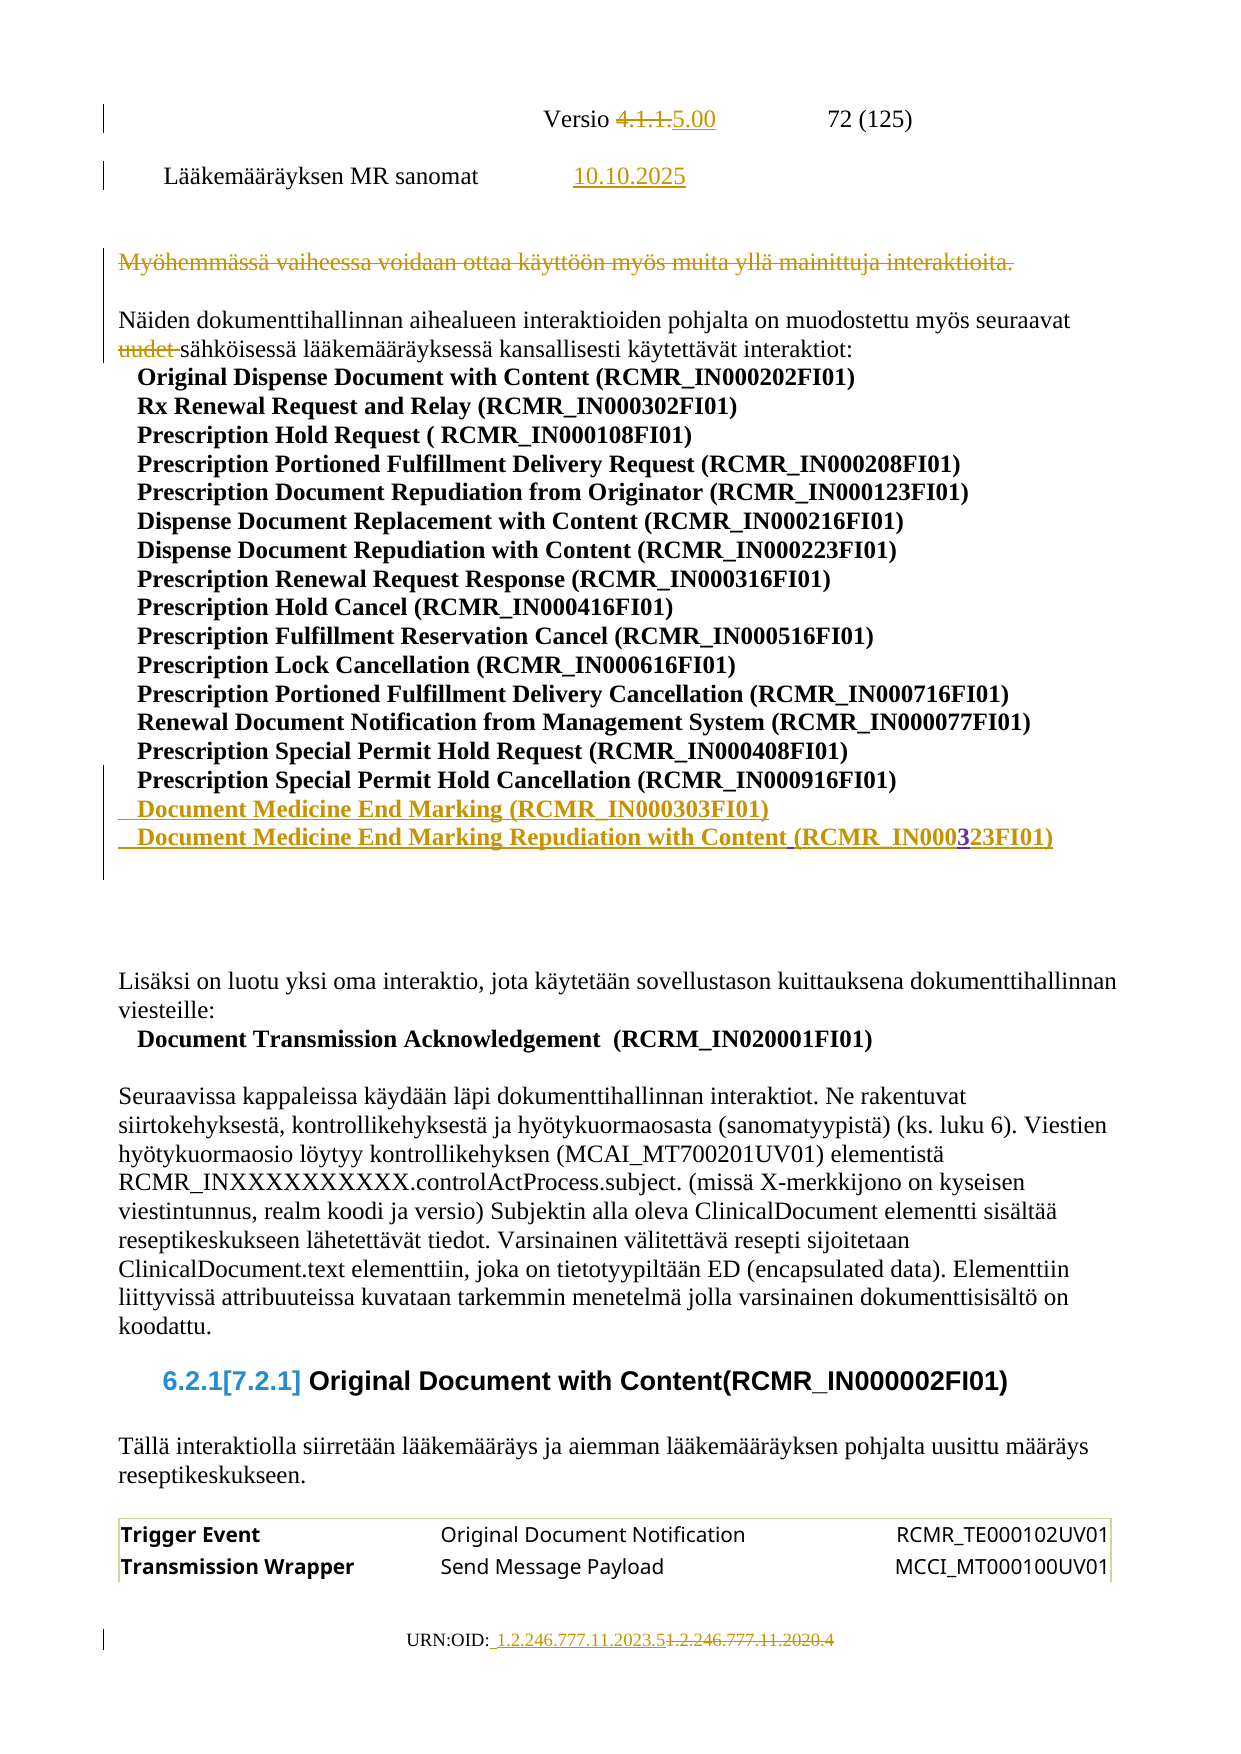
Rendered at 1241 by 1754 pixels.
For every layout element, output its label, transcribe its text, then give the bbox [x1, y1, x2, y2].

text Prescription Lock Cancellation (RCMR_IN000616FI01) [118, 650, 1122, 679]
text Original Dispense Document with Content (RCMR_IN000202FI01) [118, 362, 1122, 391]
text Näiden dokumenttihallinnan aihealueen interaktioiden pohjalta on muodostettu myös seuraavat sähköisessä lääkemääräyksessä kansallisesti käytettävät interaktiot: [118, 305, 1122, 362]
text Dispense Document Replacement with Content (RCMR_IN000216FI01) [118, 506, 1122, 535]
text Lisäksi on luotu yksi oma interaktio, jota käytetään sovellustason kuittauksena dokumenttihallinnan viesteille: [118, 966, 1122, 1024]
text Prescription Portioned Fulfillment Delivery Request (RCMR_IN000208FI01) [118, 449, 1122, 477]
text Prescription Hold Cancel (RCMR_IN000416FI01) [118, 592, 1122, 621]
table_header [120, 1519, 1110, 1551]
text Prescription Document Repudiation from Originator (RCMR_IN000123FI01) [118, 477, 1122, 506]
text Renewal Document Notification from Management System (RCMR_IN000077FI01) [118, 707, 1122, 736]
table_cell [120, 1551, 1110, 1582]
text Prescription Renewal Request Response (RCMR_IN000316FI01) [118, 564, 1122, 592]
text Prescription Portioned Fulfillment Delivery Cancellation (RCMR_IN000716FI01) [118, 679, 1122, 707]
text Seuraavissa kappaleissa käydään läpi dokumenttihallinnan interaktiot. Ne rakentuvat siirtokehyksestä, kontrollikehyksestä ja hyötykuormaosasta (sanomatyypistä) (ks. luku 6). Viestien hyötykuormaosio löytyy kontrollikehyksen (MCAI_MT700201UV01) elementistä RCMR_INXXXXXXXXXX.controlActProcess.subject. (missä X-merkkijono on kyseisen viestintunnus, realm koodi ja versio) Subjektin alla oleva ClinicalDocument elementti sisältää reseptikeskukseen lähetettävät tiedot. Varsinainen välitettävä resepti sijoitetaan ClinicalDocument.text elementtiin, joka on tietotyypiltään ED (encapsulated data). Elementtiin liittyvissä attribuuteissa kuvataan tarkemmin menetelmä jolla varsinainen dokumenttisisältö on koodattu. [118, 1081, 1122, 1340]
subtitle Original Document with Content(RCMR_IN000002FI01) [162, 1365, 1122, 1396]
text Rx Renewal Request and Relay (RCMR_IN000302FI01) [118, 391, 1122, 420]
text Document Transmission Acknowledgement (RCRM_IN020001FI01) [118, 1024, 1122, 1052]
text Prescription Hold Request ( RCMR_IN000108FI01) [118, 420, 1122, 449]
text Dispense Document Repudiation with Content (RCMR_IN000223FI01) [118, 535, 1122, 564]
text Prescription Special Permit Hold Request (RCMR_IN000408FI01) [118, 736, 1122, 765]
text Tällä interaktiolla siirretään lääkemääräys ja aiemman lääkemääräyksen pohjalta uusittu määräys reseptikeskukseen. [118, 1431, 1122, 1489]
text Prescription Fulfillment Reservation Cancel (RCMR_IN000516FI01) [118, 621, 1122, 650]
text Prescription Special Permit Hold Cancellation (RCMR_IN000916FI01) [118, 765, 1122, 794]
